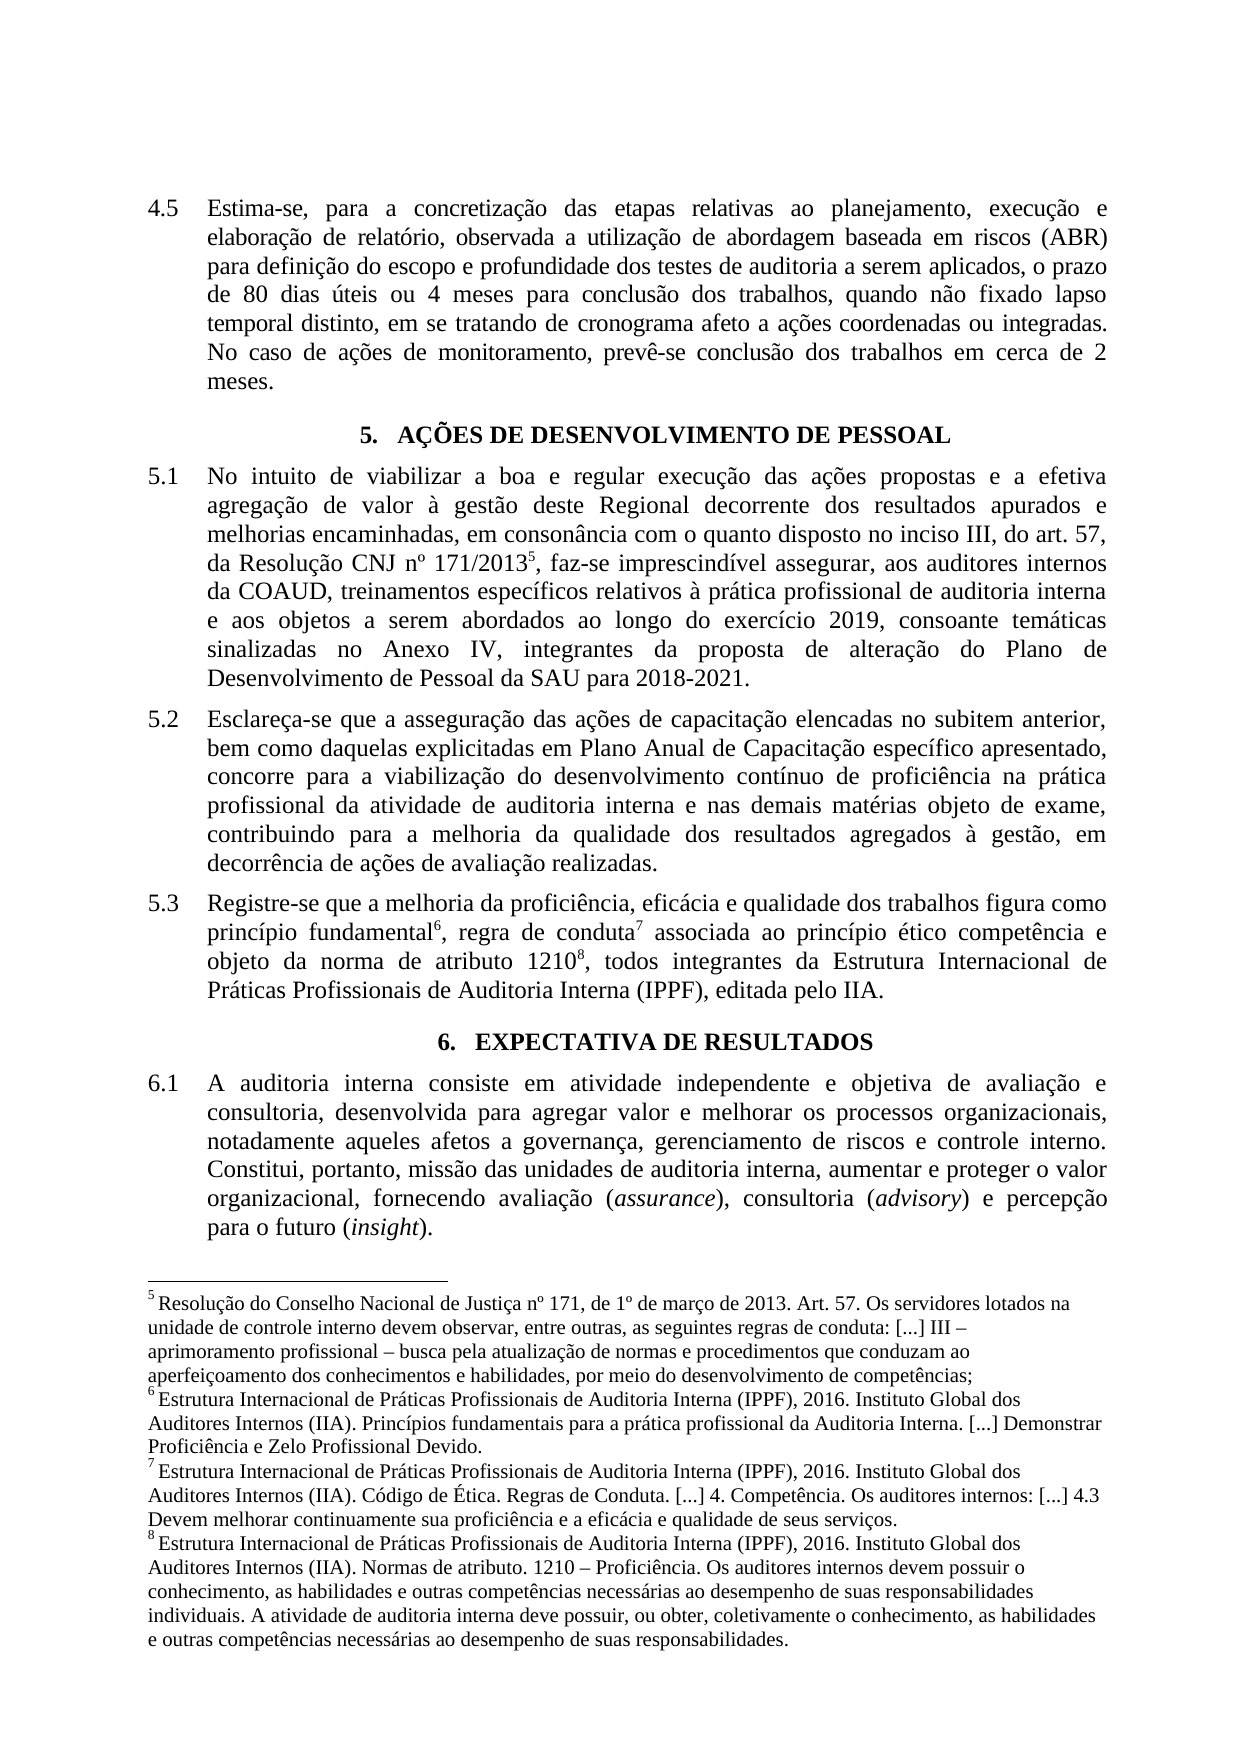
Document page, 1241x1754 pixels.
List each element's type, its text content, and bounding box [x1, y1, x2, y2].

subtitle AÇÕES DE DESENVOLVIMENTO DE PESSOAL [148, 420, 1163, 449]
text 5 Resolução do Conselho Nacional de Justiça nº 171, de 1º de março de 2013. Art. 57. Os servidores lotados na unidade de controle interno devem observar, entre outras, as seguintes regras de conduta: [...] III – aprimoramento profissional – busca pela atualização de normas e procedimentos que conduzam ao aperfeiçoamento dos conhecimentos e habilidades, por meio do desenvolvimento de competências; [148, 1281, 1098, 1387]
text Proficiência e Zelo Profissional Devido. [148, 1435, 1163, 1457]
list Estima-se, para a concretização das etapas relativas ao planejamento, execução e elaboração de relatório, observada a utilização de abordagem baseada em riscos (ABR) para definição do escopo e profundidade dos testes de auditoria a serem aplicados, o prazo de 80 dias úteis ou 4 meses para conclusão dos trabalhos, quando não fixado lapso temporal distinto, em se tratando de cronograma afeto a ações coordenadas ou integradas. No caso de ações de monitoramento, prevê-se conclusão dos trabalhos em cerca de 2 meses. [148, 193, 1108, 394]
subtitle EXPECTATIVA DE RESULTADOS [148, 1027, 1163, 1056]
text 6 Estrutura Internacional de Práticas Profissionais de Auditoria Interna (IPPF), 2016. Instituto Global dos Auditores Internos (IIA). Princípios fundamentais para a prática profissional da Auditoria Interna. [...] Demonstrar [148, 1387, 1103, 1435]
text 8 Estrutura Internacional de Práticas Profissionais de Auditoria Interna (IPPF), 2016. Instituto Global dos Auditores Internos (IIA). Normas de atributo. 1210 – Proficiência. Os auditores internos devem possuir o [148, 1531, 1098, 1579]
text conhecimento, as habilidades e outras competências necessárias ao desempenho de suas responsabilidades individuais. A atividade de auditoria interna deve possuir, ou obter, coletivamente o conhecimento, as habilidades e outras competências necessárias ao desempenho de suas responsabilidades. [148, 1579, 1103, 1651]
list Registre-se que a melhoria da proficiência, eficácia e qualidade dos trabalhos figura como princípio fundamental6, regra de conduta7 associada ao princípio ético competência e objeto da norma de atributo 12108, todos integrantes da Estrutura Internacional de Práticas Profissionais de Auditoria Interna (IPPF), editada pelo IIA. [148, 888, 1108, 1003]
list A auditoria interna consiste em atividade independente e objetiva de avaliação e consultoria, desenvolvida para agregar valor e melhorar os processos organizacionais, notadamente aqueles afetos a governança, gerenciamento de riscos e controle interno. Constitui, portanto, missão das unidades de auditoria interna, aumentar e proteger o valor organizacional, fornecendo avaliação (assurance), consultoria (advisory) e percepção para o futuro (insight). [148, 1068, 1108, 1241]
list No intuito de viabilizar a boa e regular execução das ações propostas e a efetiva agregação de valor à gestão deste Regional decorrente dos resultados apurados e melhorias encaminhadas, em consonância com o quanto disposto no inciso III, do art. 57, da Resolução CNJ nº 171/20135, faz-se imprescindível assegurar, aos auditores internos da COAUD, treinamentos específicos relativos à prática profissional de auditoria interna e aos objetos a serem abordados ao longo do exercício 2019, consoante temáticas sinalizadas no Anexo IV, integrantes da proposta de alteração do Plano de Desenvolvimento de Pessoal da SAU para 2018-2021. [148, 461, 1107, 691]
text 7 Estrutura Internacional de Práticas Profissionais de Auditoria Interna (IPPF), 2016. Instituto Global dos Auditores Internos (IIA). Código de Ética. Regras de Conduta. [...] 4. Competência. Os auditores internos: [...] 4.3 Devem melhorar continuamente sua proficiência e a eficácia e qualidade de seus serviços. [148, 1459, 1102, 1531]
list Esclareça-se que a asseguração das ações de capacitação elencadas no subitem anterior, bem como daquelas explicitadas em Plano Anual de Capacitação específico apresentado, concorre para a viabilização do desenvolvimento contínuo de proficiência na prática profissional da atividade de auditoria interna e nas demais matérias objeto de exame, contribuindo para a melhoria da qualidade dos resultados agregados à gestão, em decorrência de ações de avaliação realizadas. [148, 704, 1107, 876]
